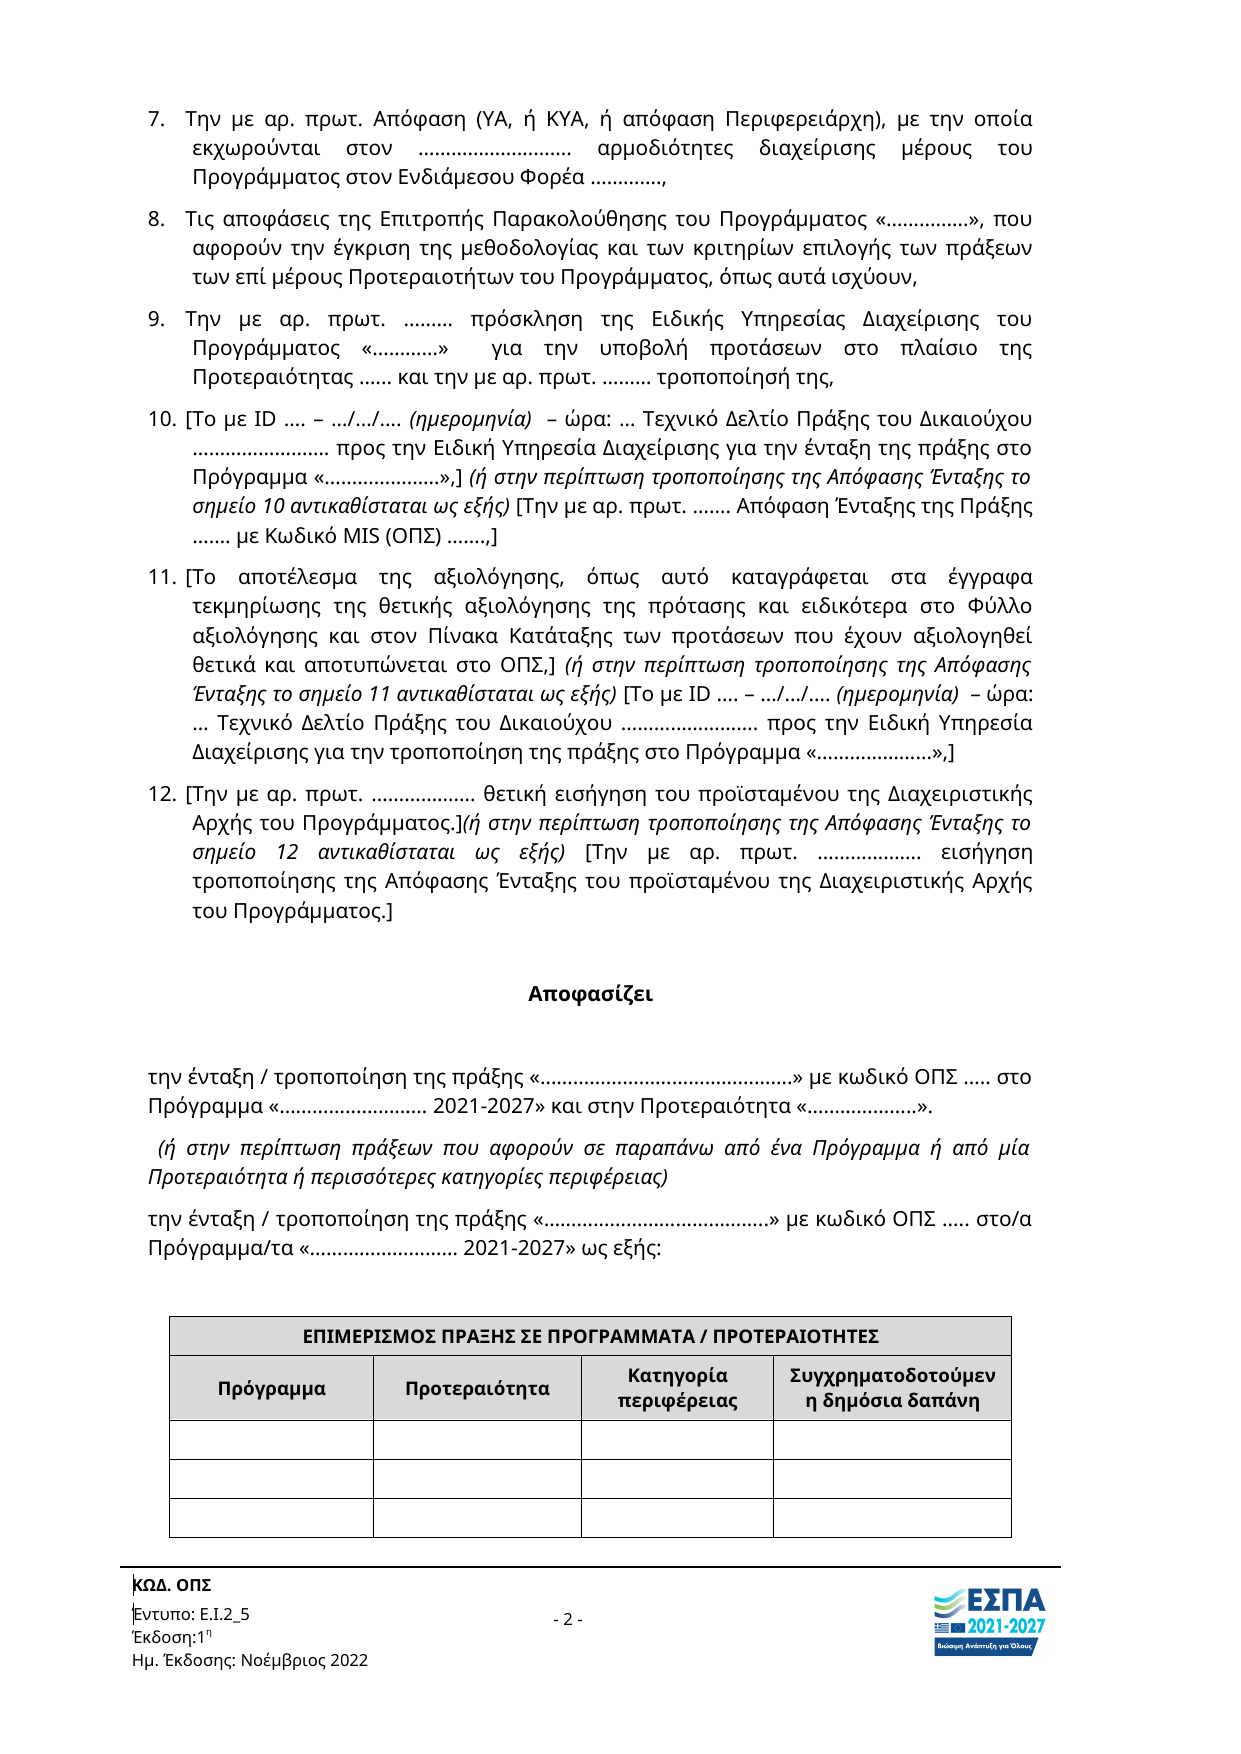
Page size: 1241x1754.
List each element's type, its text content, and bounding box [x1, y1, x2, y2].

list Την με αρ. πρωτ. ……… πρόσκληση της Ειδικής Υπηρεσίας Διαχείρισης του Προγράμματος «…………» για την υποβολή προτάσεων στο πλαίσιο της Προτεραιότητας …... και την με αρ. πρωτ. ……… τροποποίησή της, [148, 303, 1034, 391]
table_cell Προτεραιότητα [374, 1356, 581, 1419]
table_cell Κατηγορία περιφέρειας [582, 1356, 773, 1419]
text την ένταξη / τροποποίηση της πράξης «……………………………………….» με κωδικό ΟΠΣ ….. στο Πρόγραμμα «……………………… 2021-2027» και στην Προτεραιότητα «………………..». [148, 1062, 1034, 1120]
table_cell Πρόγραμμα [170, 1356, 373, 1419]
list Την με αρ. πρωτ. Απόφαση (ΥΑ, ή ΚΥΑ, ή απόφαση Περιφερειάρχη), με την οποία εκχωρούνται στον ………………………. αρμοδιότητες διαχείρισης μέρους του Προγράμματος στον Ενδιάμεσου Φορέα …………., [148, 103, 1034, 191]
table_cell [374, 1460, 581, 1498]
text Αποφασίζει [148, 978, 1034, 1008]
list [Τo με ID …. – …/…/…. (ημερομηνία) – ώρα: … Τεχνικό Δελτίο Πράξης του Δικαιούχου ……………………. προς την Ειδική Υπηρεσία Διαχείρισης για την ένταξη της πράξης στο Πρόγραμμα «…………………»,] (ή στην περίπτωση τροποποίησης της Απόφασης Ένταξης το σημείο 10 αντικαθίσταται ως εξής) [Την με αρ. πρωτ. ……. Απόφαση Ένταξης της Πράξης ……. με Κωδικό MIS (ΟΠΣ) …….,] [148, 403, 1034, 549]
table_header ΕΠΙΜΕΡΙΣΜΟΣ ΠΡΑΞΗΣ ΣΕ ΠΡΟΓΡΑΜΜΑΤΑ / ΠΡΟΤΕΡΑΙΟΤΗΤΕΣ [170, 1317, 1011, 1355]
table_cell [170, 1499, 373, 1537]
text (ή στην περίπτωση πράξεων που αφορούν σε παραπάνω από ένα Πρόγραμμα ή από μία Προτεραιότητα ή περισσότερες κατηγορίες περιφέρειας) [148, 1133, 1034, 1191]
table_cell [374, 1499, 581, 1537]
table_cell [774, 1460, 1011, 1498]
text την ένταξη / τροποποίηση της πράξης «…………………………………..» με κωδικό ΟΠΣ ….. στο/α Πρόγραμμα/τα «……………………… 2021-2027» ως εξής: [148, 1203, 1034, 1262]
table_cell [170, 1421, 373, 1459]
table_cell [170, 1460, 373, 1498]
table_cell [774, 1421, 1011, 1459]
table_cell [582, 1499, 773, 1537]
table_cell [582, 1460, 773, 1498]
table_cell [374, 1421, 581, 1459]
table_cell Συγχρηματοδοτούμενη δημόσια δαπάνη [774, 1356, 1011, 1419]
list Τις αποφάσεις της Επιτροπής Παρακολούθησης του Προγράμματος «……..…….», που αφορούν την έγκριση της μεθοδολογίας και των κριτηρίων επιλογής των πράξεων των επί μέρους Προτεραιοτήτων του Προγράμματος, όπως αυτά ισχύουν, [148, 203, 1034, 291]
list [Την με αρ. πρωτ. ………………. θετική εισήγηση του προϊσταμένου της Διαχειριστικής Αρχής του Προγράμματος.](ή στην περίπτωση τροποποίησης της Απόφασης Ένταξης το σημείο 12 αντικαθίσταται ως εξής) [Την με αρ. πρωτ. ………………. εισήγηση τροποποίησης της Απόφασης Ένταξης του προϊσταμένου της Διαχειριστικής Αρχής του Προγράμματος.] [148, 778, 1034, 924]
picture [928, 1584, 1050, 1660]
list [Το αποτέλεσμα της αξιολόγησης, όπως αυτό καταγράφεται στα έγγραφα τεκμηρίωσης της θετικής αξιολόγησης της πρότασης και ειδικότερα στο Φύλλο αξιολόγησης και στον Πίνακα Κατάταξης των προτάσεων που έχουν αξιολογηθεί θετικά και αποτυπώνεται στο ΟΠΣ,] (ή στην περίπτωση τροποποίησης της Απόφασης Ένταξης το σημείο 11 αντικαθίσταται ως εξής) [Τo με ID …. – …/…/…. (ημερομηνία) – ώρα: … Τεχνικό Δελτίο Πράξης του Δικαιούχου ……………………. προς την Ειδική Υπηρεσία Διαχείρισης για την τροποποίηση της πράξης στο Πρόγραμμα «…………………»,] [148, 562, 1034, 766]
table_cell [582, 1421, 773, 1459]
table_cell [774, 1499, 1011, 1537]
